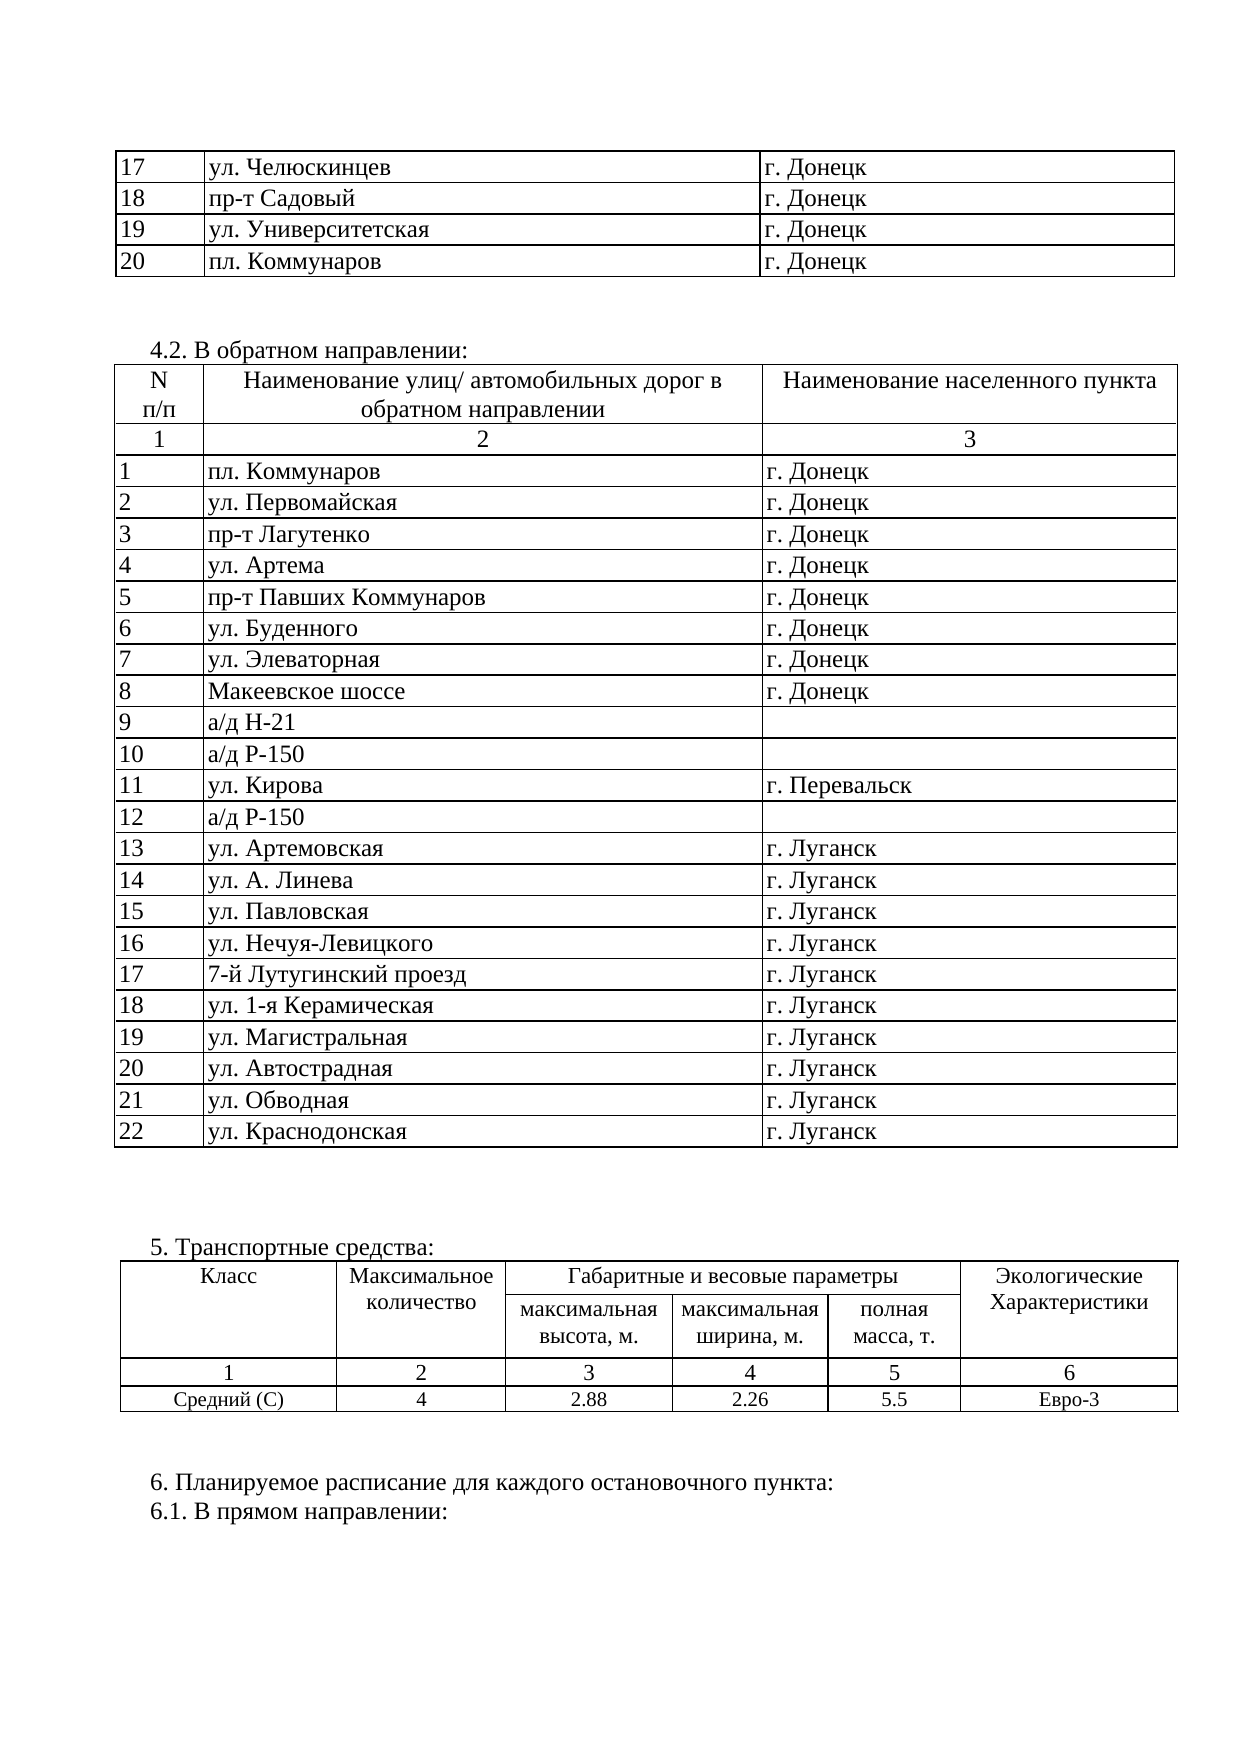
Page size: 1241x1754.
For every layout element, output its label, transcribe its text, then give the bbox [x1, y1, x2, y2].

table_cell [763, 706, 1177, 737]
table_cell пр-т Лагутенко [204, 519, 762, 548]
table_cell 4 [673, 1359, 827, 1385]
table_cell ул. Автострадная [204, 1053, 762, 1083]
table_header Экологические Характеристики [961, 1262, 1177, 1357]
table_cell 17 [117, 152, 204, 181]
table_cell 5.5 [829, 1387, 960, 1411]
table_cell 12 [115, 801, 203, 832]
table_cell максимальная высота, м. [506, 1295, 672, 1357]
table_cell г. Донецк [761, 183, 1174, 213]
table_cell ул. Элеваторная [204, 645, 762, 674]
table_cell 4 [115, 550, 203, 580]
table_cell 16 [115, 927, 203, 957]
table_cell ул. Магистральная [204, 1022, 762, 1052]
table_cell [763, 737, 1177, 769]
table_cell г. Луганск [763, 895, 1177, 926]
table_cell ул. А. Линева [204, 865, 762, 894]
table_cell 18 [115, 990, 203, 1020]
table_cell 19 [117, 215, 204, 244]
table_cell 9 [115, 707, 203, 737]
table_cell а/д Н-21 [204, 707, 762, 737]
table_cell пр-т Павших Коммунаров [204, 582, 762, 611]
table_cell г. Луганск [763, 958, 1177, 989]
table_cell ул. Артемовская [204, 833, 762, 863]
table_cell 20 [117, 246, 204, 276]
table_cell 5 [115, 581, 203, 611]
table_cell 13 [115, 833, 203, 863]
table_cell максимальная ширина, м. [673, 1295, 827, 1357]
table_cell г. Луганск [763, 1020, 1177, 1052]
table_cell 3 [763, 423, 1177, 454]
table_cell 15 [115, 896, 203, 926]
table_cell 7 [115, 644, 203, 674]
table_cell пр-т Садовый [205, 183, 759, 213]
table_cell г. Донецк [761, 152, 1174, 181]
table_cell ул. Обводная [204, 1085, 762, 1115]
table_header Наименование населенного пункта [763, 365, 1177, 423]
table_cell полная масса, т. [829, 1295, 960, 1357]
table_cell Средний (С) [121, 1387, 336, 1411]
table_header Максимальное количество [337, 1262, 505, 1357]
table_cell г. Донецк [763, 611, 1177, 643]
table_cell 18 [117, 183, 204, 213]
table_cell пл. Коммунаров [204, 456, 762, 486]
table_cell Макеевское шоссе [204, 676, 762, 706]
table_header Габаритные и весовые параметры [506, 1262, 960, 1294]
table_cell г. Луганск [763, 989, 1177, 1020]
table_cell ул. Нечуя-Левицкого [204, 928, 762, 957]
table_cell ул. Челюскинцев [205, 152, 759, 181]
table_cell г. Донецк [761, 246, 1174, 276]
table_cell 1 [115, 424, 203, 454]
table_cell 19 [115, 1021, 203, 1052]
table_cell ул. Краснодонская [204, 1116, 762, 1146]
text 5. Транспортные средства: [150, 1232, 1090, 1260]
table_cell ул. Павловская [204, 896, 762, 926]
table_cell 22 [115, 1116, 203, 1146]
table_cell г. Луганск [763, 1052, 1177, 1083]
table_cell г. Донецк [763, 454, 1177, 486]
table_cell 20 [115, 1053, 203, 1083]
table_cell г. Луганск [763, 832, 1177, 863]
table_cell пл. Коммунаров [205, 246, 759, 276]
table_cell 2 [204, 424, 762, 454]
table_cell 10 [115, 738, 203, 769]
table_header Класс [121, 1262, 336, 1357]
table_cell а/д Р-150 [204, 802, 762, 832]
table_cell г. Донецк [763, 580, 1177, 611]
table_cell 17 [115, 959, 203, 989]
table_header N п/п [115, 365, 203, 423]
table_cell [763, 800, 1177, 832]
table_cell 2.26 [673, 1387, 827, 1411]
table_cell 7-й Лутугинский проезд [204, 959, 762, 989]
table_cell ул. Первомайская [204, 487, 762, 517]
text 6. Планируемое расписание для каждого остановочного пункта: [150, 1467, 1090, 1496]
table_cell 2.88 [506, 1387, 672, 1411]
table_cell 3 [506, 1359, 672, 1385]
text 6.1. В прямом направлении: [150, 1496, 1090, 1525]
table_cell г. Донецк [761, 215, 1174, 244]
table_cell г. Луганск [763, 1115, 1177, 1146]
table_cell 1 [121, 1359, 336, 1385]
text 4.2. В обратном направлении: [150, 335, 1090, 364]
table_cell 11 [115, 770, 203, 800]
table_cell ул. Университетская [205, 215, 759, 244]
table_cell ул. Буденного [204, 613, 762, 643]
table_cell г. Донецк [763, 674, 1177, 706]
table_cell г. Луганск [763, 926, 1177, 957]
table_cell 2 [115, 487, 203, 517]
table_cell 14 [115, 864, 203, 894]
table_cell г. Донецк [763, 549, 1177, 580]
table_cell ул. Кирова [204, 770, 762, 800]
table_cell Евро-3 [961, 1387, 1177, 1411]
table_cell 21 [115, 1084, 203, 1115]
table_cell 4 [337, 1387, 505, 1411]
table_cell 6 [115, 613, 203, 643]
table_cell г. Донецк [763, 517, 1177, 548]
table_cell г. Донецк [763, 643, 1177, 674]
table_cell 1 [115, 455, 203, 486]
table_cell 6 [961, 1359, 1177, 1385]
table_cell г. Перевальск [763, 769, 1177, 800]
table_cell г. Луганск [763, 863, 1177, 894]
table_cell 2 [337, 1359, 505, 1385]
table_cell г. Луганск [763, 1083, 1177, 1115]
table_cell ул. Артема [204, 550, 762, 580]
table_cell 8 [115, 675, 203, 706]
table_cell 3 [115, 518, 203, 548]
table_cell 5 [829, 1359, 960, 1385]
table_cell а/д Р-150 [204, 739, 762, 769]
table_header Наименование улиц/ автомобильных дорог в обратном направлении [204, 365, 762, 423]
table_cell ул. 1-я Керамическая [204, 991, 762, 1020]
table_cell г. Донецк [763, 486, 1177, 517]
